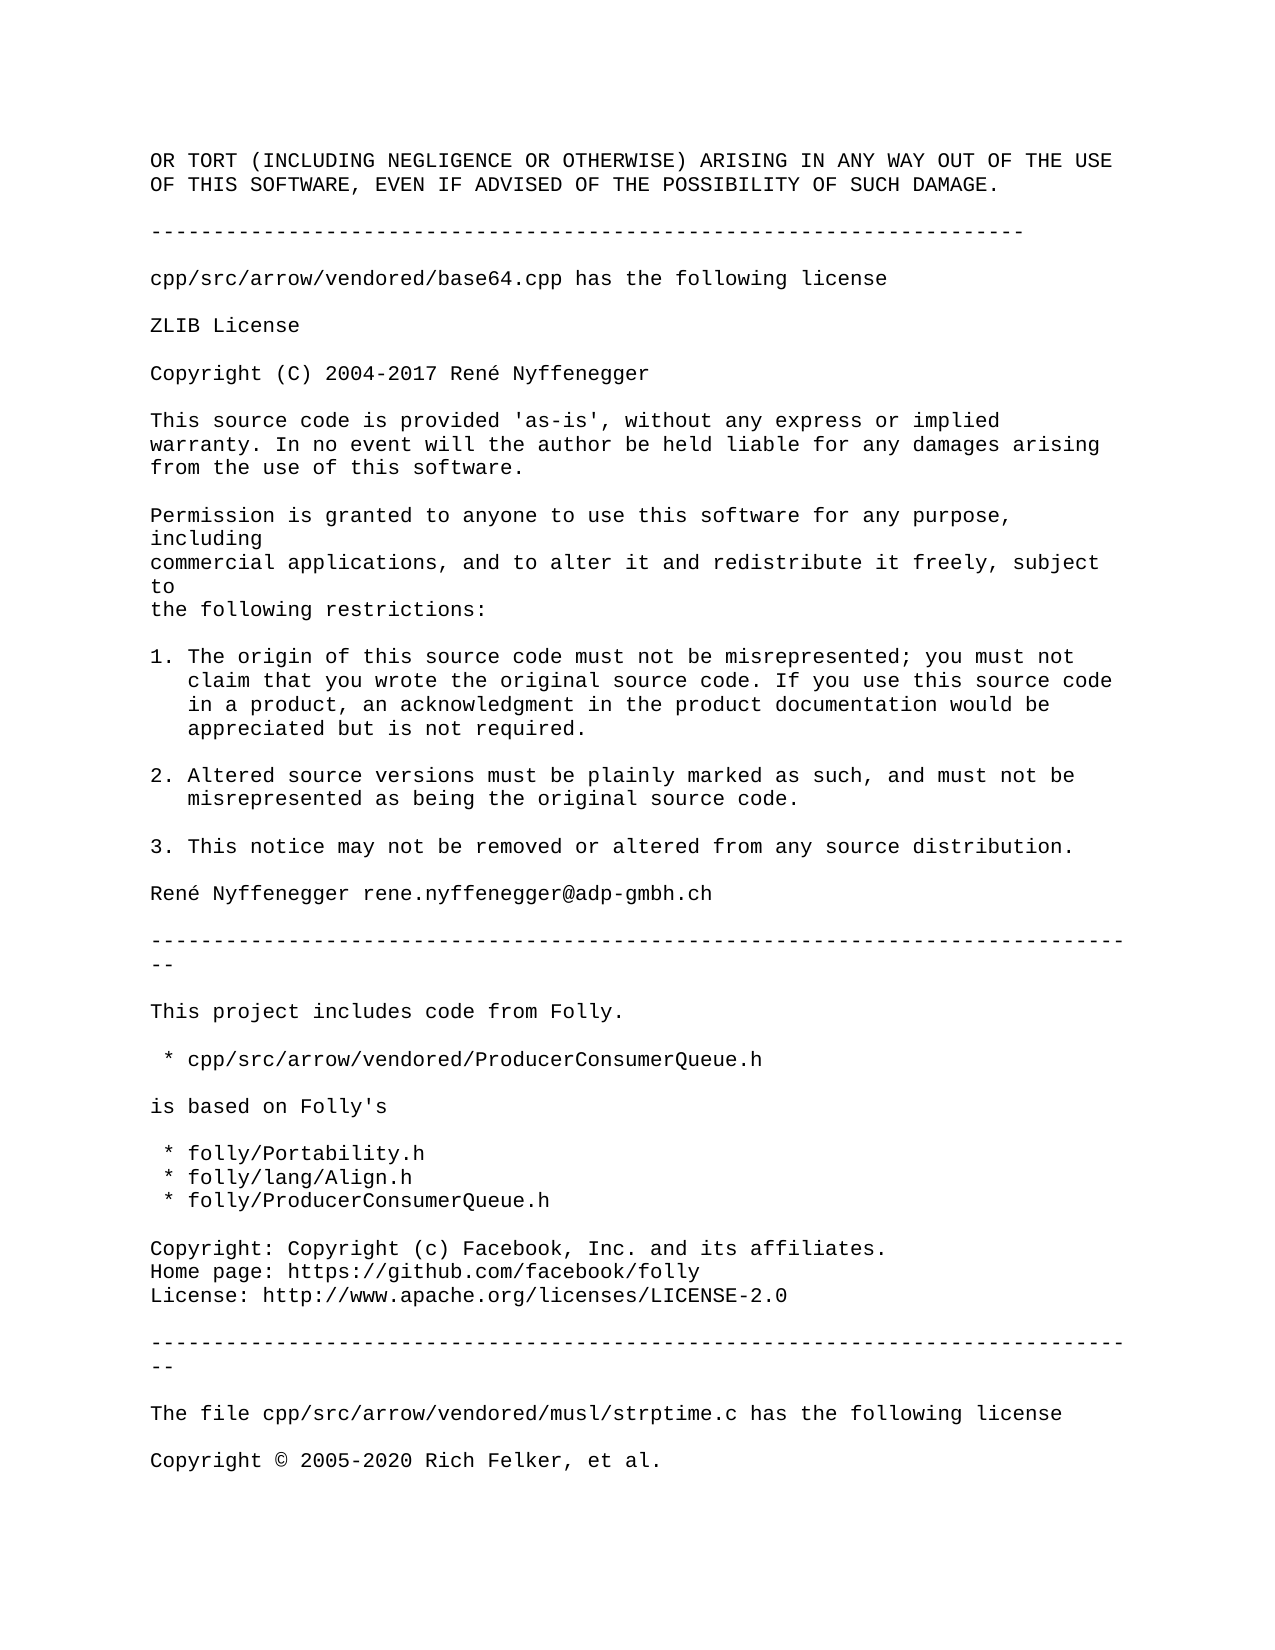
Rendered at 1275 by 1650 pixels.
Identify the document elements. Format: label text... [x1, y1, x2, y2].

text the following restrictions: [150, 599, 1125, 623]
text is based on Folly's [150, 1096, 1125, 1119]
text -------------------------------------------------------------------------------- [150, 1332, 1125, 1379]
text ZLIB License [150, 316, 1125, 339]
text This project includes code from Folly. [150, 1001, 1125, 1025]
text OF THIS SOFTWARE, EVEN IF ADVISED OF THE POSSIBILITY OF SUCH DAMAGE. [150, 174, 1125, 197]
text Copyright © 2005-2020 Rich Felker, et al. [150, 1451, 1125, 1474]
text warranty. In no event will the author be held liable for any damages arising [150, 434, 1125, 457]
text License: http://www.apache.org/licenses/LICENSE-2.0 [150, 1285, 1125, 1309]
text René Nyffenegger rene.nyffenegger@adp-gmbh.ch [150, 883, 1125, 907]
text OR TORT (INCLUDING NEGLIGENCE OR OTHERWISE) ARISING IN ANY WAY OUT OF THE USE [150, 150, 1125, 174]
text claim that you wrote the original source code. If you use this source code [150, 670, 1125, 694]
text Copyright: Copyright (c) Facebook, Inc. and its affiliates. [150, 1238, 1125, 1261]
text The file cpp/src/arrow/vendored/musl/strptime.c has the following license [150, 1403, 1125, 1427]
text 1. The origin of this source code must not be misrepresented; you must not [150, 647, 1125, 670]
text Copyright (C) 2004-2017 René Nyffenegger [150, 363, 1125, 386]
text cpp/src/arrow/vendored/base64.cpp has the following license [150, 268, 1125, 292]
text This source code is provided 'as-is', without any express or implied [150, 410, 1125, 434]
text * cpp/src/arrow/vendored/ProducerConsumerQueue.h [150, 1048, 1125, 1072]
text * folly/Portability.h [150, 1143, 1125, 1167]
text in a product, an acknowledgment in the product documentation would be [150, 694, 1125, 717]
text -------------------------------------------------------------------------------- [150, 930, 1125, 978]
text Permission is granted to anyone to use this software for any purpose, including [150, 505, 1125, 552]
text * folly/ProducerConsumerQueue.h [150, 1190, 1125, 1214]
text 2. Altered source versions must be plainly marked as such, and must not be [150, 765, 1125, 788]
text Home page: https://github.com/facebook/folly [150, 1261, 1125, 1285]
text ---------------------------------------------------------------------- [150, 221, 1125, 244]
text from the use of this software. [150, 457, 1125, 481]
text commercial applications, and to alter it and redistribute it freely, subject to [150, 552, 1125, 599]
text * folly/lang/Align.h [150, 1167, 1125, 1190]
text misrepresented as being the original source code. [150, 788, 1125, 812]
text 3. This notice may not be removed or altered from any source distribution. [150, 836, 1125, 859]
text appreciated but is not required. [150, 717, 1125, 741]
